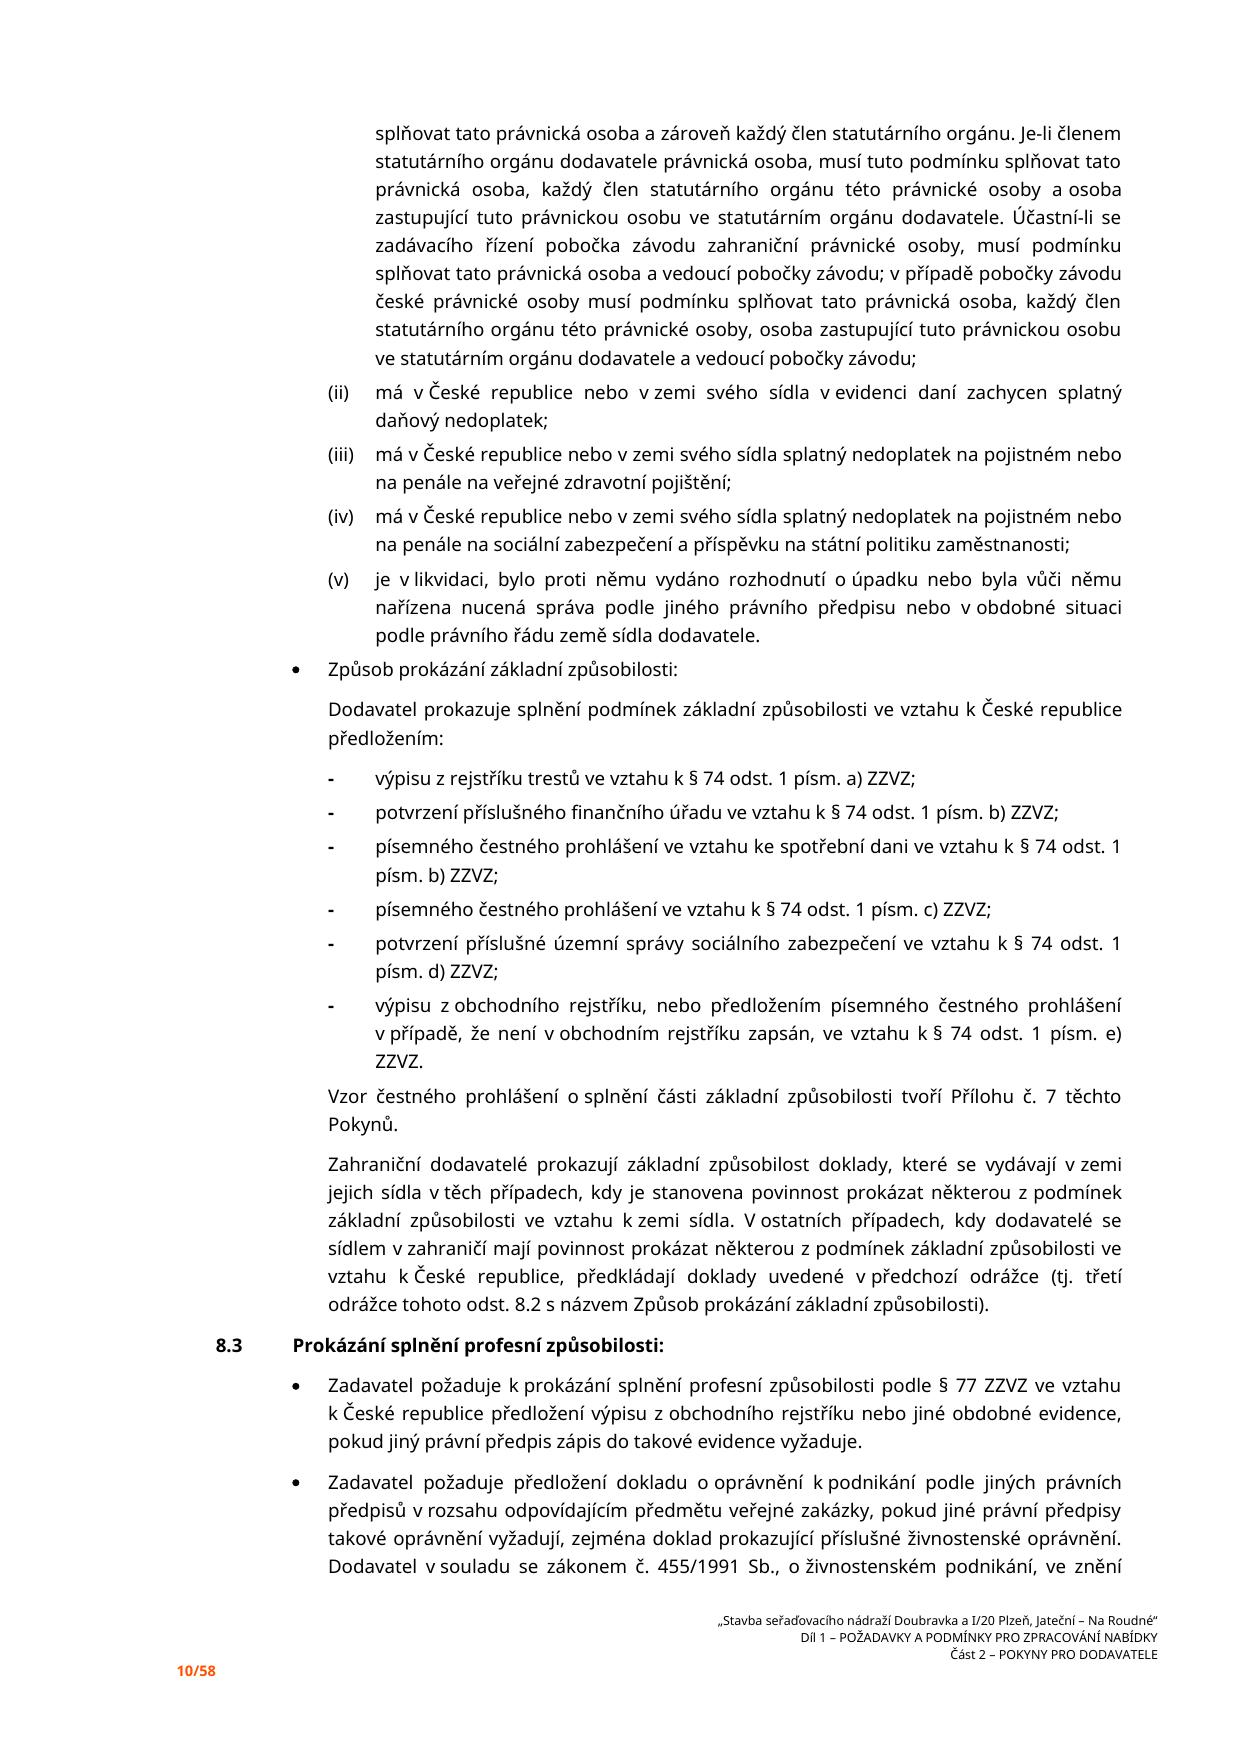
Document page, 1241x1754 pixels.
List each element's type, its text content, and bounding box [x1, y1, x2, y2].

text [292, 1469, 1122, 1579]
text Dodavatel prokazuje splnění podmínek základní způsobilosti ve vztahu k České republice předložením: [328, 697, 1122, 750]
list je v likvidaci, bylo proti němu vydáno rozhodnutí o úpadku nebo byla vůči němu nařízena nucená správa podle jiného právního předpisu nebo v obdobné situaci podle právního řádu země sídla dodavatele. [328, 566, 1122, 647]
text výpisu z obchodního rejstříku, nebo předložením písemného čestného prohlášení v případě, že není v obchodním rejstříku zapsán, ve vztahu k § 74 odst. 1 písm. e) ZZVZ. [328, 993, 1122, 1074]
text výpisu z rejstříku trestů ve vztahu k § 74 odst. 1 písm. a) ZZVZ; [328, 765, 1122, 791]
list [328, 121, 1122, 370]
list má v České republice nebo v zemi svého sídla v evidenci daní zachycen splatný daňový nedoplatek; [328, 379, 1122, 433]
list má v České republice nebo v zemi svého sídla splatný nedoplatek na pojistném nebo na penále na sociální zabezpečení a příspěvku na státní politiku zaměstnanosti; [328, 504, 1122, 557]
text Způsob prokázání základní způsobilosti: [292, 656, 1122, 682]
text Zadavatel požaduje k prokázání splnění profesní způsobilosti podle § 77 ZZVZ ve vztahu k České republice předložení výpisu z obchodního rejstříku nebo jiné obdobné evidence, pokud jiný právní předpis zápis do takové evidence vyžaduje. [292, 1373, 1122, 1454]
text písemného čestného prohlášení ve vztahu k § 74 odst. 1 písm. c) ZZVZ; [328, 896, 1122, 922]
text potvrzení příslušné územní správy sociálního zabezpečení ve vztahu k § 74 odst. 1 písm. d) ZZVZ; [328, 930, 1122, 984]
text Zahraniční dodavatelé prokazují základní způsobilost doklady, které se vydávají v zemi jejich sídla v těch případech, kdy je stanovena povinnost prokázat některou z podmínek základní způsobilosti ve vztahu k zemi sídla. V ostatních případech, kdy dodavatelé se sídlem v zahraničí mají povinnost prokázat některou z podmínek základní způsobilosti ve vztahu k České republice, předkládají doklady uvedené v předchozí odrážce (tj. třetí odrážce tohoto odst. 8.2 s názvem Způsob prokázání základní způsobilosti). [328, 1152, 1122, 1317]
text písemného čestného prohlášení ve vztahu ke spotřební dani ve vztahu k § 74 odst. 1 písm. b) ZZVZ; [328, 834, 1122, 887]
list má v České republice nebo v zemi svého sídla splatný nedoplatek na pojistném nebo na penále na veřejné zdravotní pojištění; [328, 441, 1122, 495]
text Prokázání splnění profesní způsobilosti: [216, 1332, 1122, 1358]
text potvrzení příslušného finančního úřadu ve vztahu k § 74 odst. 1 písm. b) ZZVZ; [328, 799, 1122, 825]
text Vzor čestného prohlášení o splnění části základní způsobilosti tvoří Přílohu č. 7 těchto Pokynů. [328, 1083, 1122, 1137]
